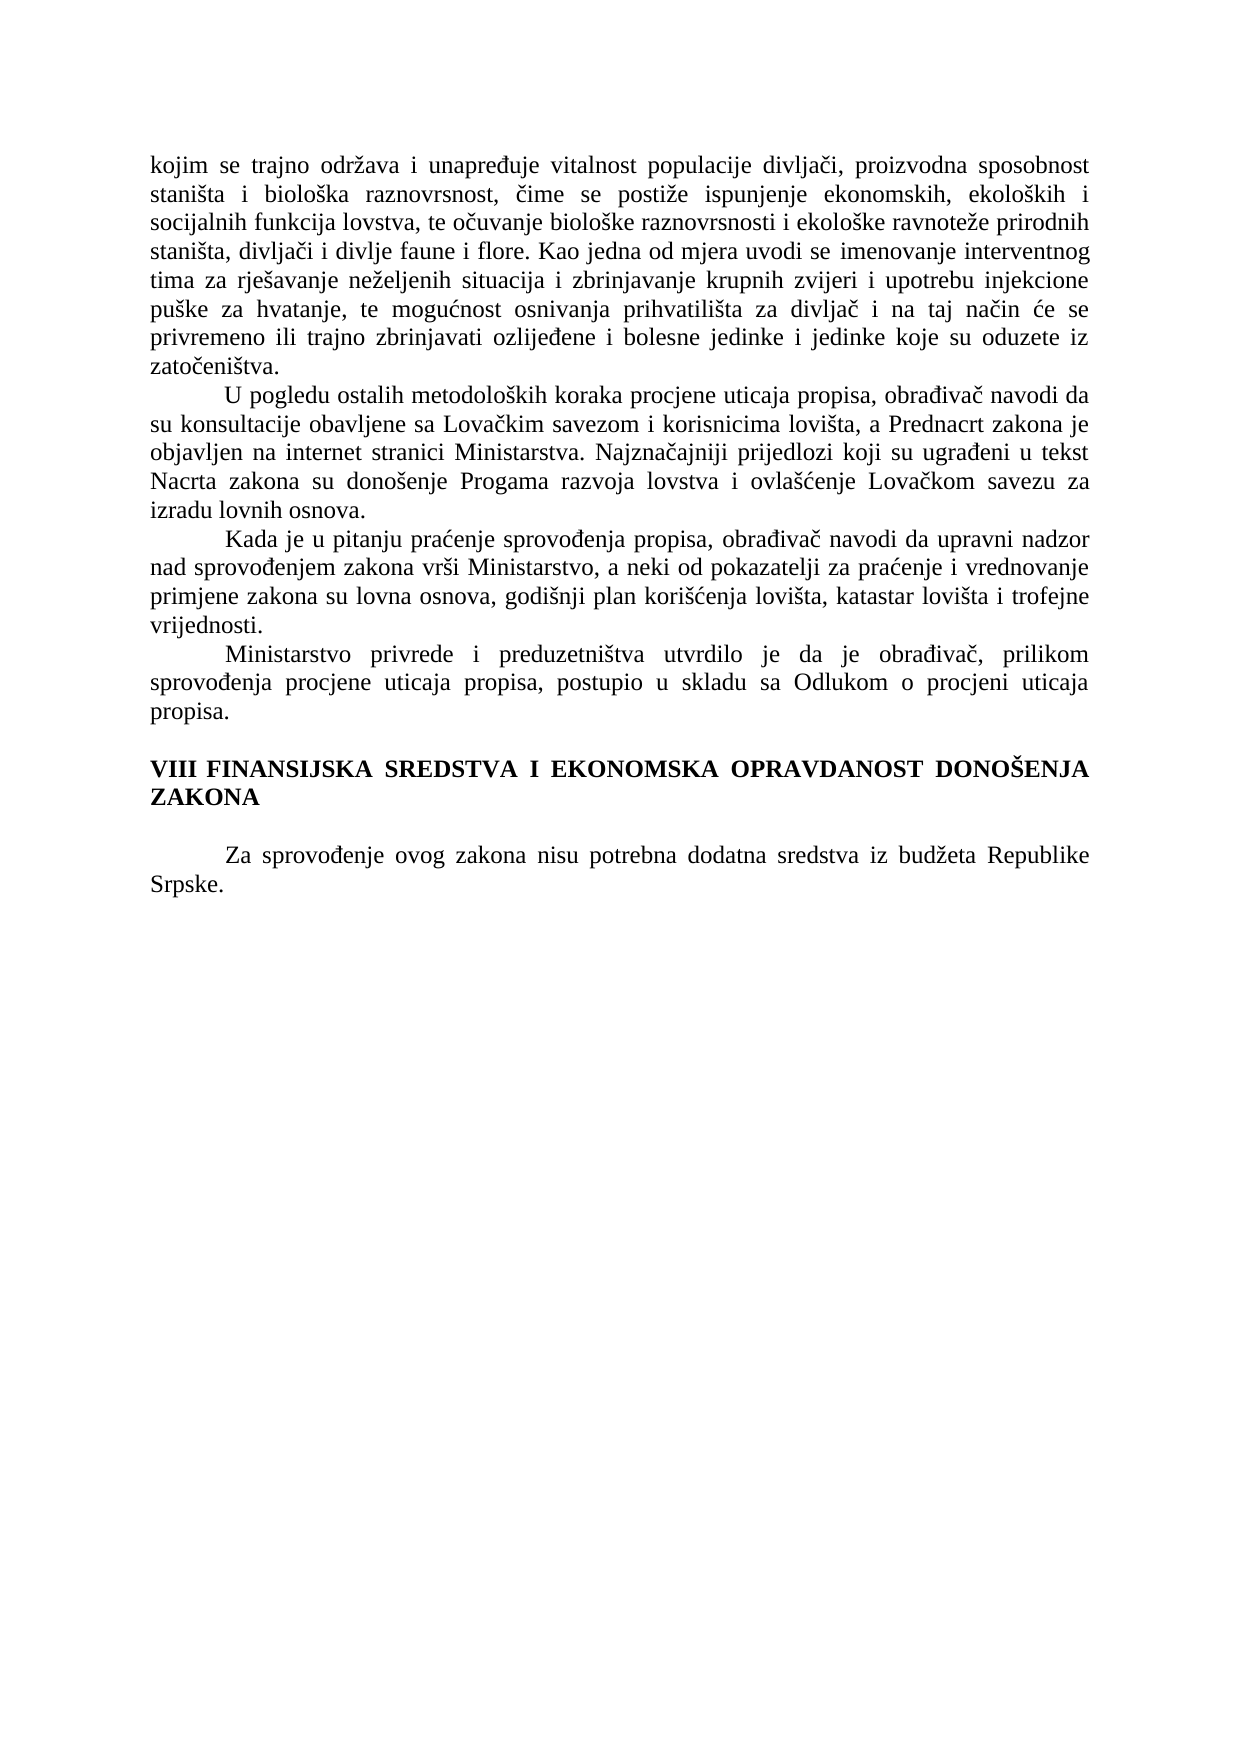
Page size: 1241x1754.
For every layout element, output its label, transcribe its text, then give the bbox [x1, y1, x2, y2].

text U pogledu ostalih metodoloških koraka procjene uticaja propisa, obrađivač navodi da su konsultacije obavljene sa Lovačkim savezom i korisnicima lovišta, a Prednacrt zakona je objavljen na internet stranici Ministarstva. Najznačajniji prijedlozi koji su ugrađeni u tekst Nacrta zakona su donošenje Progama razvoja lovstva i ovlašćenje Lovačkom savezu za izradu lovnih osnova. [150, 380, 1090, 524]
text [150, 150, 1090, 380]
text Kada je u pitanju praćenje sprovođenja propisa, obrađivač navodi da upravni nadzor nad sprovođenjem zakona vrši Ministarstvo, a neki od pokazatelji za praćenje i vrednovanje primjene zakona su lovna osnova, godišnji plan korišćenja lovišta, katastar lovišta i trofejne vrijednosti. [150, 524, 1090, 639]
text Ministarstvo privrede i preduzetništva utvrdilo je da je obrađivač, prilikom sprovođenja procjene uticaja propisa, postupio u skladu sa Odlukom o procjeni uticaja propisa. [150, 639, 1090, 725]
text Za sprovođenje ovog zakona nisu potrebna dodatna sredstva iz budžeta Republike Srpske. [150, 840, 1090, 897]
text VIII FINANSIJSKA SREDSTVA I EKONOMSKA OPRAVDANOST DONOŠENJA ZAKONA [150, 754, 1090, 811]
